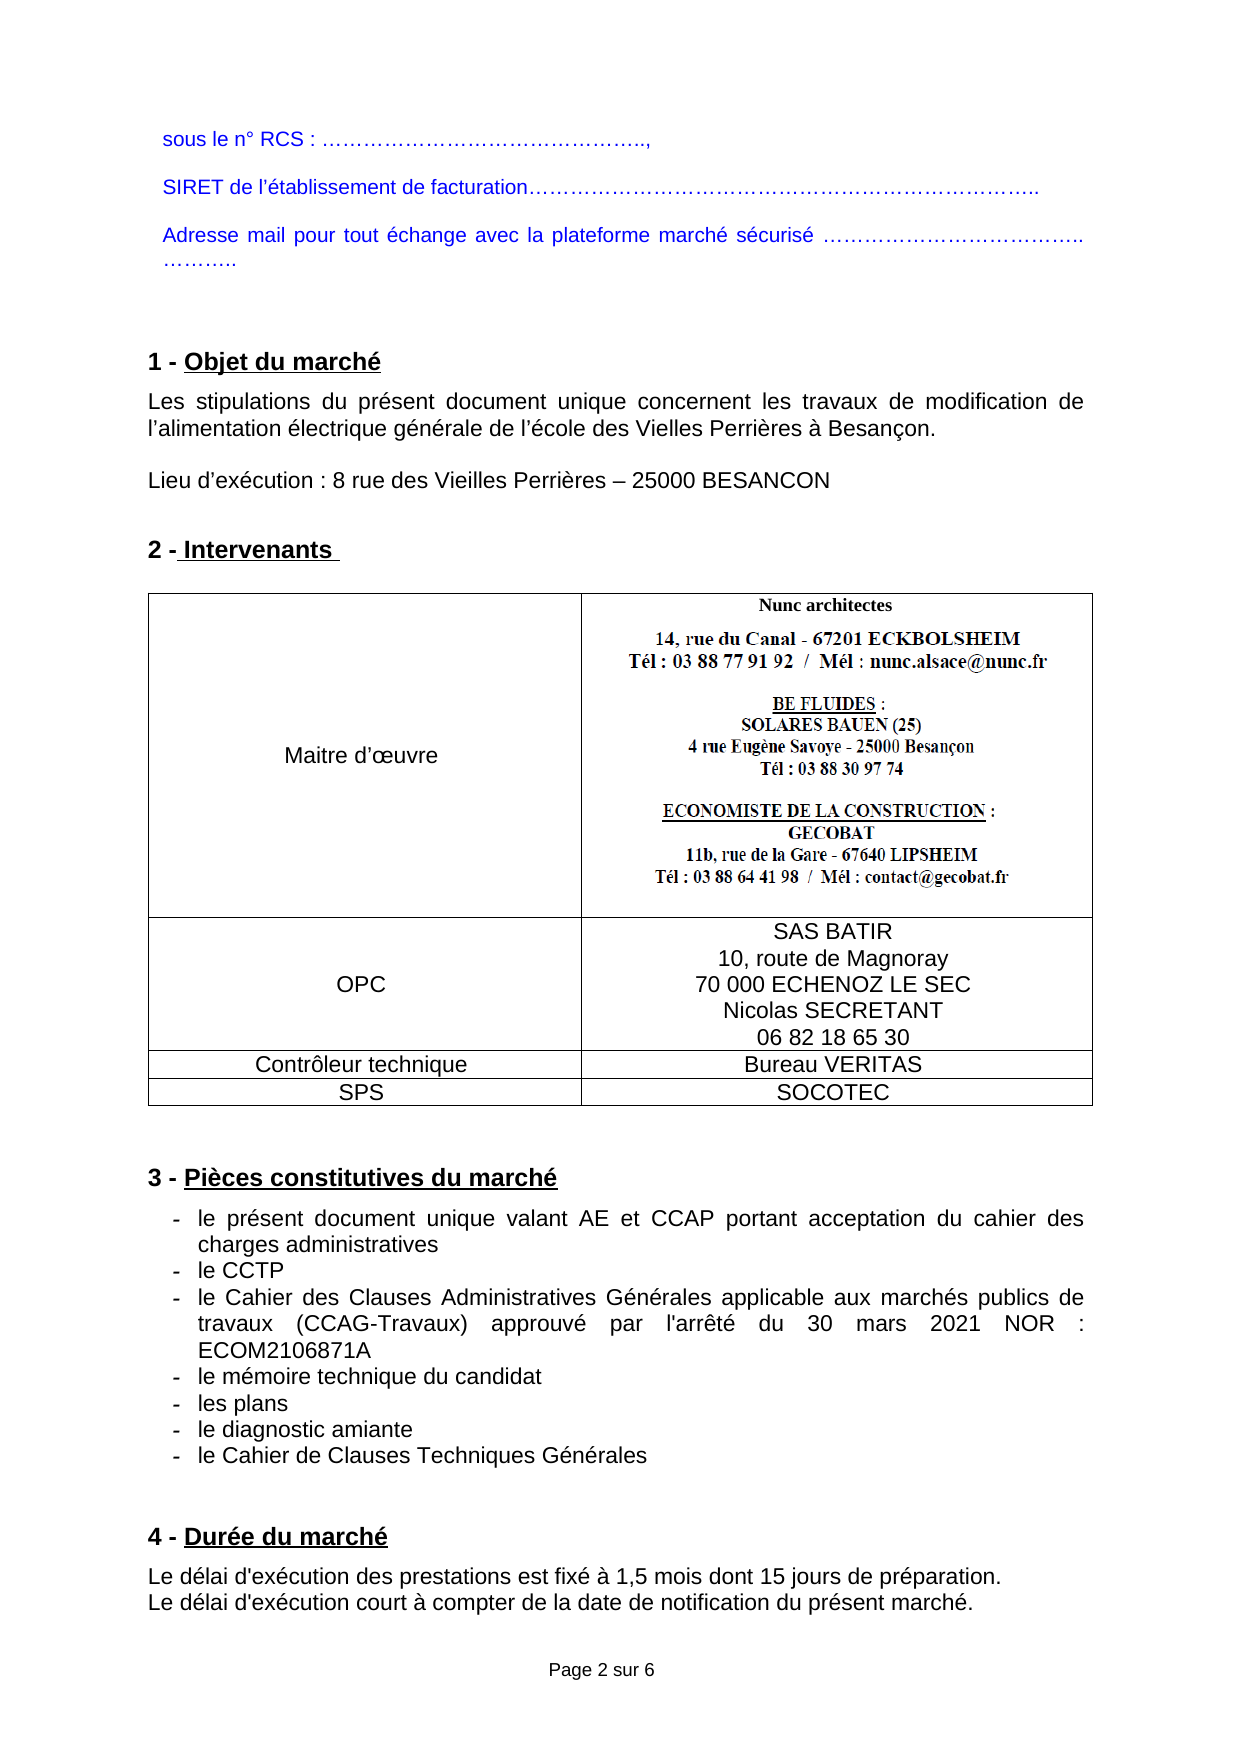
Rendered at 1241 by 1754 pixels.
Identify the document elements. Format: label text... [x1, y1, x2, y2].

text Le délai d'exécution des prestations est fixé à 1,5 mois dont 15 jours de préparation. [148, 1563, 1085, 1589]
text 4 - Durée du marché [148, 1522, 1085, 1550]
list le diagnostic amiante [173, 1416, 1085, 1442]
text SIRET de l’établissement de facturation……………………………………………………………….. [162, 174, 1085, 198]
table_header Nunc architectes [582, 594, 1092, 917]
table_cell SOCOTEC [582, 1079, 1092, 1105]
text Adresse mail pour tout échange avec la plateforme marché sécurisé ………………………………..……….. [162, 222, 1085, 270]
table_cell Bureau VERITAS [582, 1051, 1092, 1077]
table_cell SPS [149, 1079, 581, 1105]
table_cell SAS BATIR 10, route de Magnoray 70 000 ECHENOZ LE SEC Nicolas SECRETANT 06 82 18 65 30 [582, 918, 1092, 1050]
list le CCTP [173, 1257, 1085, 1284]
table_header Maitre d’œuvre [149, 594, 581, 917]
list le Cahier de Clauses Techniques Générales [173, 1442, 1085, 1469]
text sous le n° RCS : ……………………………………….., [162, 127, 1085, 151]
table_cell OPC [149, 918, 581, 1050]
list le mémoire technique du candidat [173, 1363, 1085, 1389]
table_cell Contrôleur technique [149, 1051, 581, 1077]
picture [593, 625, 1073, 891]
text 3 - Pièces constitutives du marché [148, 1163, 1085, 1192]
text Lieu d’exécution : 8 rue des Vieilles Perrières – 25000 BESANCON [148, 467, 1085, 494]
list le Cahier des Clauses Administratives Générales applicable aux marchés publics de travaux (CCAG-Travaux) approuvé par l'arrêté du 30 mars 2021 NOR : ECOM2106871A [173, 1284, 1085, 1363]
text Le délai d'exécution court à compter de la date de notification du présent marché. [148, 1589, 1085, 1616]
text 1 - Objet du marché [148, 347, 1085, 376]
list les plans [173, 1389, 1085, 1416]
list le présent document unique valant AE et CCAP portant acceptation du cahier des charges administratives [173, 1204, 1085, 1257]
text Les stipulations du présent document unique concernent les travaux de modification de l’alimentation électrique générale de l’école des Vielles Perrières à Besançon. [148, 388, 1085, 441]
text 2 - Intervenants [148, 535, 1085, 564]
